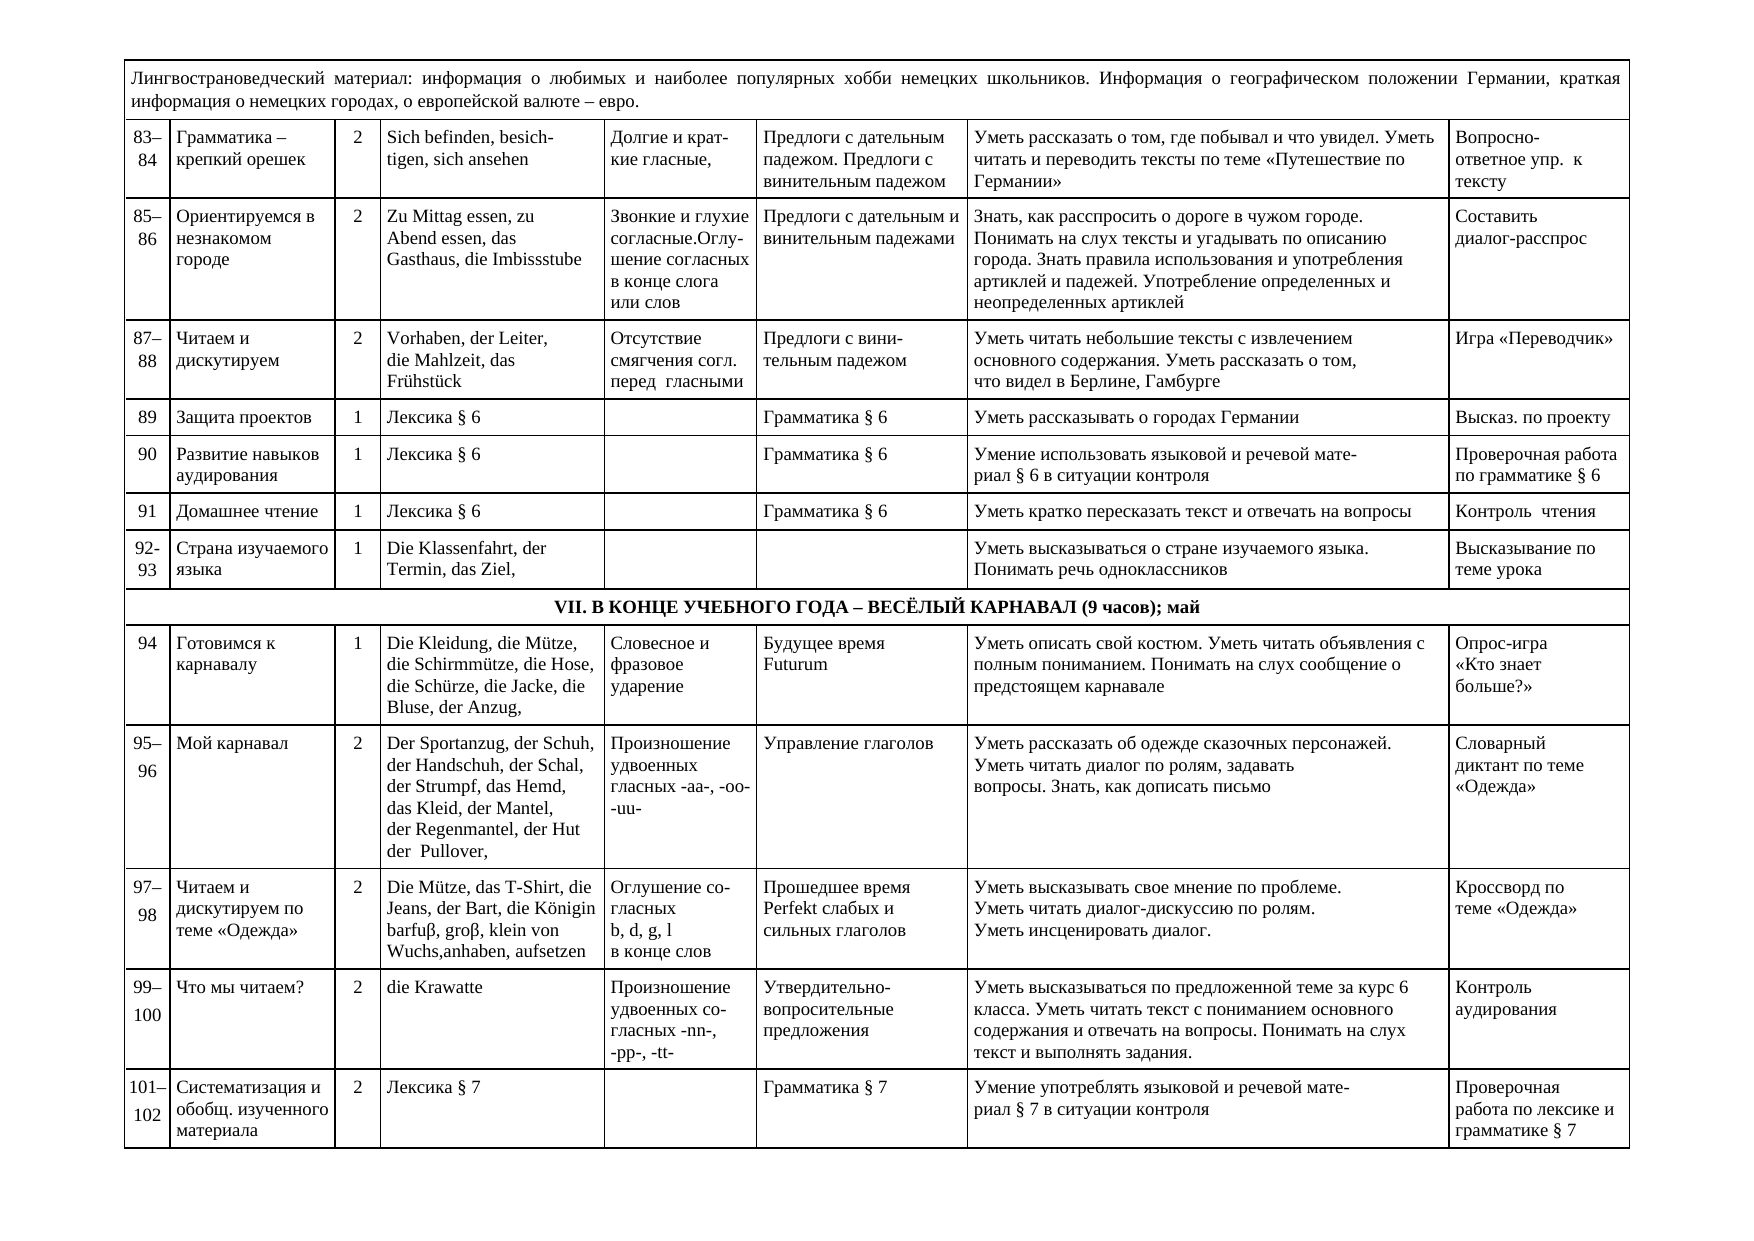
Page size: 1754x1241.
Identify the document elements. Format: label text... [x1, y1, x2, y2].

table_cell VII. В конце учебного года – весёлый карнавал (9 часов); май [125, 589, 1629, 624]
table_cell [605, 494, 756, 529]
table_cell Die Kleidung, die Mütze, die Schirmmütze, die Hose, die Schürze, die Jacke, die Bluse, der Anzug, [381, 626, 604, 724]
table_cell Уметь высказываться по предложенной теме за курс 6 класса. Уметь читать текст с пониманием основного содержания и отвечать на вопросы. Понимать на слух текст и выполнять задания. [968, 970, 1448, 1068]
table_cell Предлоги с дательным и винительным падежами [757, 199, 967, 319]
table_cell Прошедшее время Perfekt слабых и сильных глаголов [757, 869, 967, 968]
table_cell Лексика § 6 [381, 494, 604, 529]
table_cell Страна изучаемого языка [171, 531, 334, 588]
table_cell Уметь рассказать о том, где побывал и что увидел. Уметь читать и переводить тексты по теме «Путешествие по Германии» [968, 120, 1448, 197]
table_cell Лексика § 7 [381, 1070, 604, 1147]
table_cell Предлоги с дательным падежом. Предлоги с винительным падежом [757, 120, 967, 197]
table_cell Читаем и дискутируем по теме «Одежда» [171, 869, 334, 968]
table_cell 2 [336, 869, 380, 968]
table_cell 1 [336, 400, 380, 435]
table_cell Грамматика § 7 [757, 1070, 967, 1147]
table_cell 91 [125, 493, 169, 529]
table_cell 1 [336, 531, 380, 588]
table_cell Словесное и фразовое ударение [605, 626, 756, 724]
table_cell Кроссворд по теме «Одежда» [1450, 869, 1629, 968]
table_cell Будущее время Futurum [757, 626, 967, 724]
table_cell 90 [125, 436, 169, 492]
table_cell Zu Mittag essen, zu Abend essen, das Gasthaus, die Imbissstube [381, 199, 604, 319]
table_cell 94 [125, 625, 169, 724]
table_cell Высказ. по проекту [1450, 400, 1629, 435]
table_cell [605, 400, 756, 435]
table_cell Уметь описать свой костюм. Уметь читать объявления с полным пониманием. Понимать на слух сообщение о предстоящем карнавале [968, 626, 1448, 724]
table_cell die Krawatte [381, 970, 604, 1068]
table_cell Грамматика § 6 [757, 400, 967, 435]
table_cell Лексика § 6 [381, 400, 604, 435]
table_cell Вопросно- ответное упр. к тексту [1450, 120, 1629, 197]
table_cell 1 [336, 626, 380, 724]
table_cell Контроль чтения [1450, 494, 1629, 529]
table_cell 97– 98 [125, 869, 169, 968]
table_cell Контроль аудирования [1450, 970, 1629, 1068]
table_cell Оглушение со- гласных b, d, g, l в конце слов [605, 869, 756, 968]
table_cell Die Klassenfahrt, der Termin, das Ziel, [381, 531, 604, 588]
table_cell Долгие и крат- кие гласные, [605, 120, 756, 197]
table_cell Проверочная работа по лексике и грамматике § 7 [1450, 1070, 1629, 1147]
table_cell Sich befinden, besich- tigen, sich ansehen [381, 120, 604, 197]
table_cell Произношение удвоенных гласных -аа-, -оо- -uu- [605, 726, 756, 868]
table_cell Систематизация и обобщ. изученного материала [171, 1070, 334, 1147]
table_cell Грамматика – крепкий орешек [171, 120, 334, 197]
table_cell 2 [336, 726, 380, 868]
table_cell 89 [125, 399, 169, 435]
table_cell Защита проектов [171, 400, 334, 435]
table_cell Уметь читать небольшие тексты с извлечением основного содержания. Уметь рассказать о том, что видел в Берлине, Гамбурге [968, 321, 1448, 398]
table_cell 2 [336, 199, 380, 319]
table_cell 2 [336, 321, 380, 398]
table_cell Уметь высказываться о стране изучаемого языка. Понимать речь одноклассников [968, 531, 1448, 588]
table_cell Домашнее чтение [171, 494, 334, 529]
table_cell Уметь высказывать свое мнение по проблеме. Уметь читать диалог-дискуссию по ролям. Уметь инсценировать диалог. [968, 869, 1448, 968]
table_cell 101– 102 [125, 1069, 169, 1147]
table_cell Читаем и дискутируем [171, 321, 334, 398]
table_cell Ориентируемся в незнакомом городе [171, 199, 334, 319]
table_cell Утвердительно- вопросительные предложения [757, 970, 967, 1068]
table_cell 1 [336, 436, 380, 492]
table_cell Лексика § 6 [381, 436, 604, 492]
table_cell Грамматика § 6 [757, 436, 967, 492]
table_cell Игра «Переводчик» [1450, 321, 1629, 398]
table_cell 2 [336, 120, 380, 197]
table_cell 1 [336, 494, 380, 529]
table_cell Составить диалог-расспрос [1450, 199, 1629, 319]
table_cell 92- 93 [125, 530, 169, 588]
table_cell [757, 531, 967, 588]
table_cell Проверочная работа по грамматике § 6 [1450, 436, 1629, 492]
table_cell Уметь кратко пересказать текст и отвечать на вопросы [968, 494, 1448, 529]
table_cell Отсутствие смягчения согл. перед гласными [605, 321, 756, 398]
table_cell [605, 531, 756, 588]
table_cell 85– 86 [125, 198, 169, 319]
table_cell Опрос-игра «Кто знает больше?» [1450, 626, 1629, 724]
table_cell Умение использовать языковой и речевой мате- риал § 6 в ситуации контроля [968, 436, 1448, 492]
table_cell Уметь рассказать об одежде сказочных персонажей. Уметь читать диалог по ролям, задавать вопросы. Знать, как дописать письмо [968, 726, 1448, 868]
table_cell 99– 100 [125, 969, 169, 1068]
table_cell Что мы читаем? [171, 970, 334, 1068]
table_cell Vorhaben, der Leiter, die Mahlzeit, das Frühstück [381, 321, 604, 398]
table_cell Уметь рассказывать о городах Германии [968, 400, 1448, 435]
table_cell 2 [336, 970, 380, 1068]
table_cell 87– 88 [125, 320, 169, 398]
table_cell Развитие навыков аудирования [171, 436, 334, 492]
table_cell Управление глаголов [757, 726, 967, 868]
table_cell [605, 436, 756, 492]
table_cell Готовимся к карнавалу [171, 626, 334, 724]
table_cell Умение употреблять языковой и речевой мате- риал § 7 в ситуации контроля [968, 1070, 1448, 1147]
table_cell 95– 96 [125, 725, 169, 868]
table_cell Die Mütze, das T-Shirt, die Jeans, der Bart, die Königin barfuβ, groβ, klein von Wuchs,anhaben, aufsetzen [381, 869, 604, 968]
table_cell Знать, как расспросить о дороге в чужом городе. Понимать на слух тексты и угадывать по описанию города. Знать правила использования и употребления артиклей и падежей. Употребление определенных и неопределенных артиклей [968, 199, 1448, 319]
table_cell [605, 1070, 756, 1147]
table_cell Словарный диктант по теме «Одежда» [1450, 726, 1629, 868]
table_cell Высказывание по теме урока [1450, 531, 1629, 588]
table_cell Der Sportanzug, der Schuh, der Handschuh, der Schal, der Strumpf, das Hemd, das Kleid, der Mantel, der Regenmantel, der Hut der Pullover, [381, 726, 604, 868]
table_cell Предлоги с вини- тельным падежом [757, 321, 967, 398]
table_cell Произношение удвоенных со- гласных -nn-, -pp-, -tt- [605, 970, 756, 1068]
table_cell Звонкие и глухие согласные.Оглу-шение согласных в конце слога или слов [605, 199, 756, 319]
table_cell 2 [336, 1070, 380, 1147]
table_cell 83– 84 [125, 120, 169, 197]
table_cell Грамматика § 6 [757, 494, 967, 529]
table_cell Мой карнавал [171, 726, 334, 868]
table_cell Лингвострановедческий материал: информация о любимых и наиболее популярных хобби немецких школьников. Информация о географическом положении Германии, краткая информация о немецких городах, о европейской валюте – евро. [125, 61, 1629, 118]
